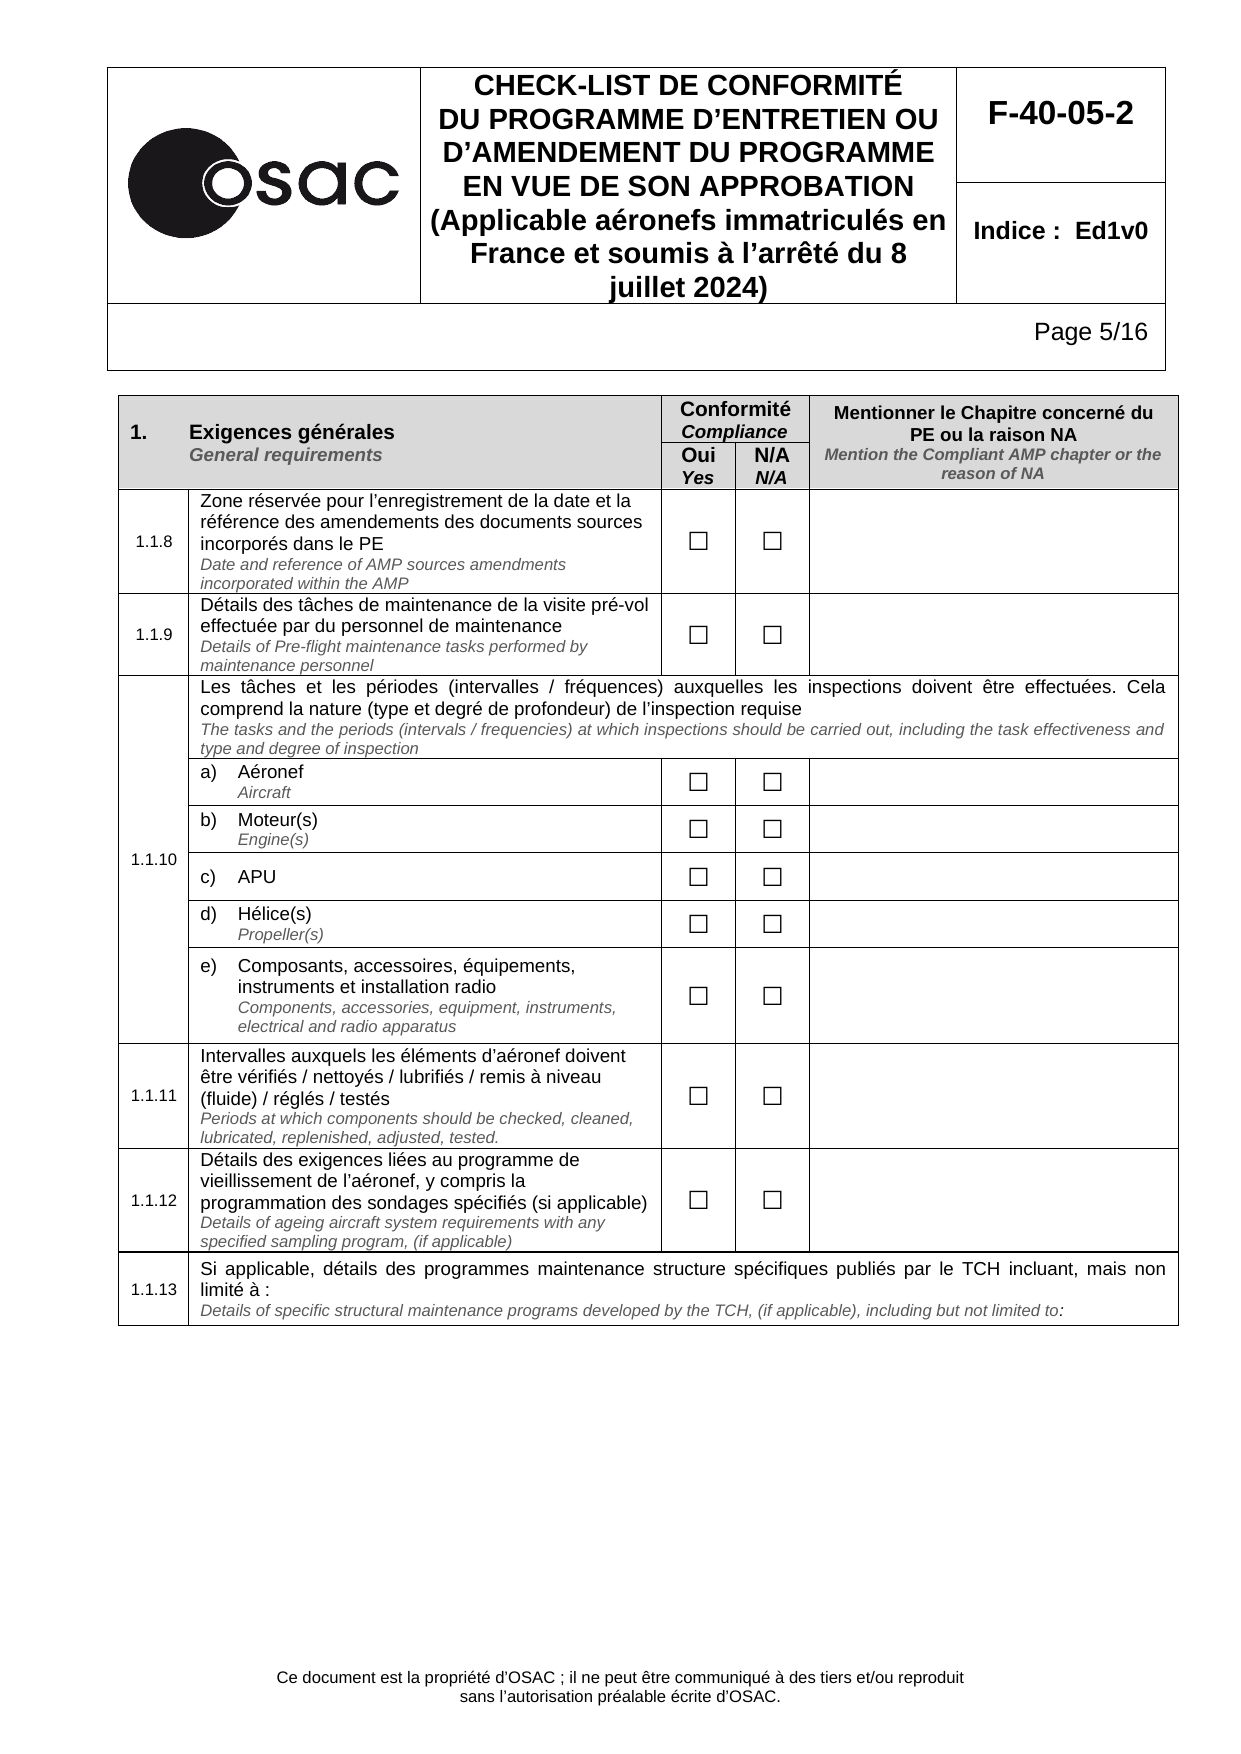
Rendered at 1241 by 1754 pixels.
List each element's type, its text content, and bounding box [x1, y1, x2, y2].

table_cell [810, 1149, 1178, 1251]
table_cell [810, 901, 1178, 947]
table_cell Zone réservée pour l’enregistrement de la date et la référence des amendements des documents sources incorporés dans le PE Date and reference of AMP sources amendments incorporated within the AMP [189, 490, 661, 593]
table_cell Hélice(s) Propeller(s) [189, 901, 661, 947]
table_cell Les tâches et les périodes (intervalles / fréquences) auxquelles les inspections doivent être effectuées. Cela comprend la nature (type et degré de profondeur) de l’inspection requise The tasks and the periods (intervals / frequencies) at which inspections should be carried out, including the task effectiveness and type and degree of inspection [189, 676, 1178, 758]
table_cell 1.1.8 [119, 490, 188, 593]
table_cell Composants, accessoires, équipements, instruments et installation radio Components, accessories, equipment, instruments, electrical and radio apparatus [189, 948, 661, 1043]
table_cell 1.1.12 [119, 1149, 188, 1251]
table_cell Aéronef Aircraft [189, 759, 661, 805]
table_cell [810, 806, 1178, 852]
table_cell Si applicable, détails des programmes maintenance structure spécifiques publiés par le TCH incluant, mais non limité à : Details of specific structural maintenance programs developed by the TCH, (if applicable), including but not limited to: [189, 1253, 1178, 1325]
table_cell APU [189, 853, 661, 899]
table_cell Détails des tâches de maintenance de la visite pré-vol effectuée par du personnel de maintenance Details of Pre-flight maintenance tasks performed by maintenance personnel [189, 594, 661, 675]
table_header Mentionner le Chapitre concerné du PE ou la raison NA Mention the Compliant AMP chapter or the reason of NA [810, 396, 1178, 488]
table_cell 1.1.11 [119, 1044, 188, 1147]
table_cell Intervalles auxquels les éléments d’aéronef doivent être vérifiés / nettoyés / lubrifiés / remis à niveau (fluide) / réglés / testés Periods at which components should be checked, cleaned, lubricated, replenished, adjusted, tested. [189, 1044, 661, 1147]
table_cell 1.1.13 [119, 1253, 188, 1325]
table_cell Détails des exigences liées au programme de vieillissement de l’aéronef, y compris la programmation des sondages spécifiés (si applicable) Details of ageing aircraft system requirements with any specified sampling program, (if applicable) [189, 1149, 661, 1251]
table_cell Oui Yes [662, 443, 735, 488]
picture [122, 120, 406, 246]
table_header Exigences générales General requirements [119, 396, 661, 488]
table_cell N/A N/A [736, 443, 809, 488]
table_cell [810, 490, 1178, 593]
table_cell [810, 594, 1178, 675]
table_cell 1.1.9 [119, 594, 188, 675]
table_cell [810, 759, 1178, 805]
table_cell [810, 948, 1178, 1043]
table_cell [810, 1044, 1178, 1147]
table_cell Moteur(s) Engine(s) [189, 806, 661, 852]
table_cell [810, 853, 1178, 899]
table_cell 1.1.10 [119, 676, 188, 1043]
table_header Conformité Compliance [662, 396, 809, 442]
